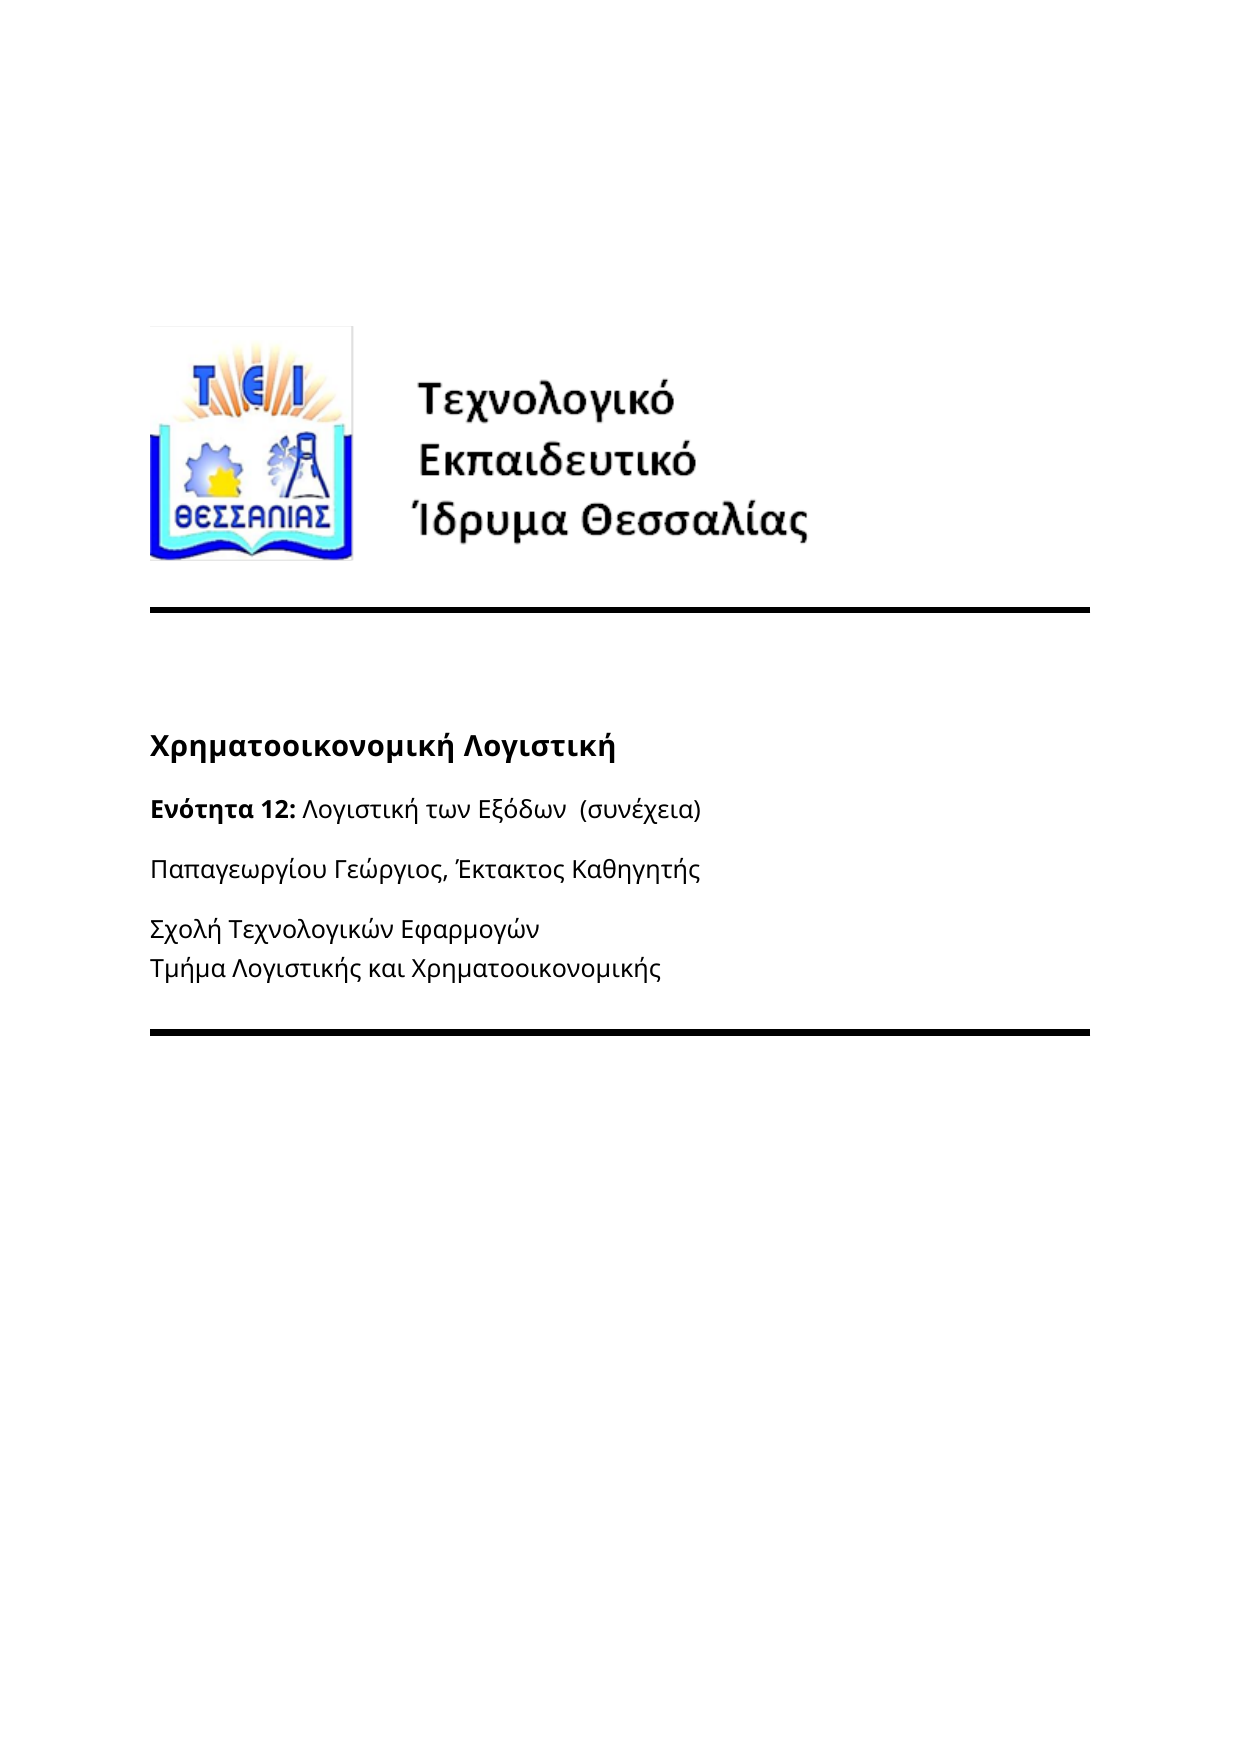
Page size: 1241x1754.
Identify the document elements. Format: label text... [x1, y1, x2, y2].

picture [150, 326, 832, 562]
text Ενότητα 12: Λογιστική των Εξόδων (συνέχεια) [150, 791, 1090, 825]
text Σχολή Τεχνολογικών Εφαρμογών [150, 911, 1090, 945]
text Τμήμα Λογιστικής και Χρηματοοικονομικής [150, 950, 1090, 984]
text Παπαγεωργίου Γεώργιος, Έκτακτος Καθηγητής [150, 851, 1090, 885]
text Χρηματοοικονομική Λογιστική [150, 725, 1090, 764]
